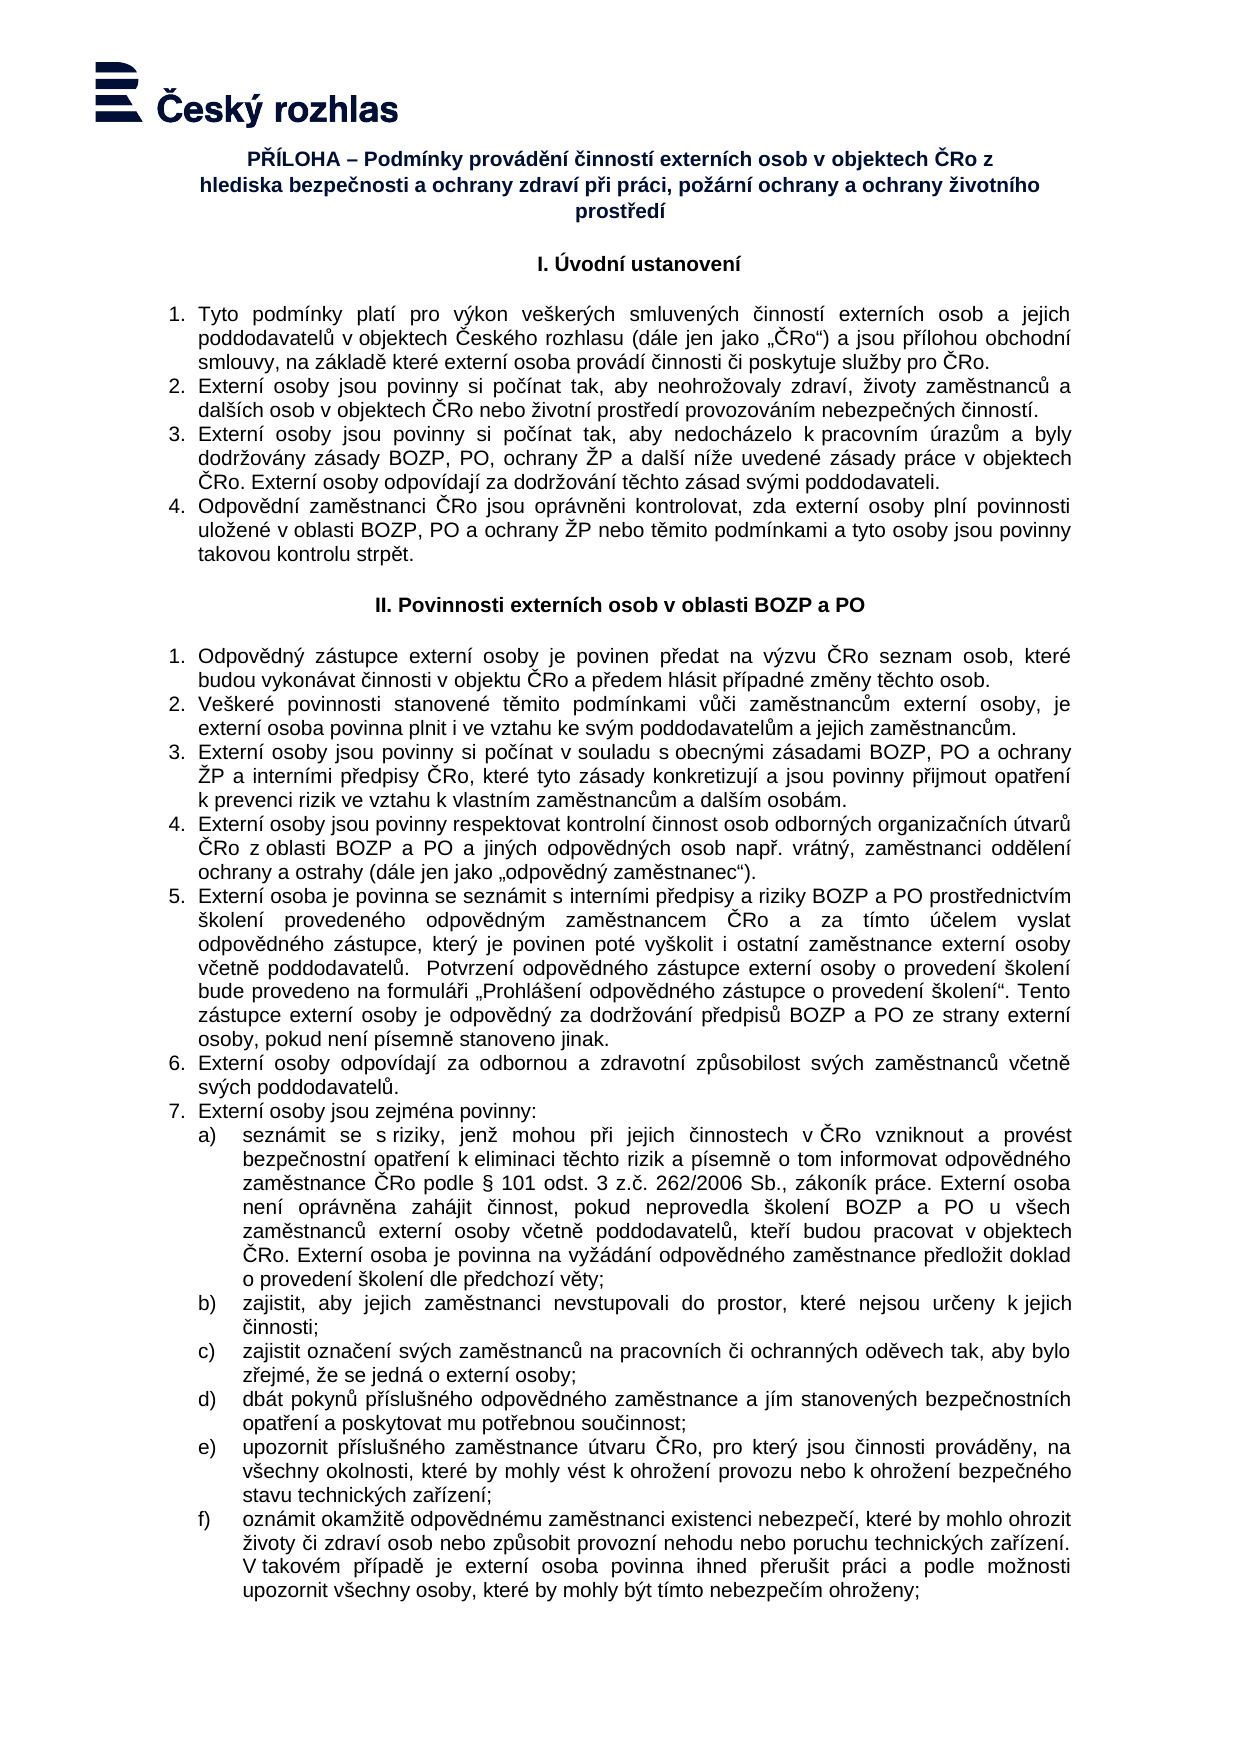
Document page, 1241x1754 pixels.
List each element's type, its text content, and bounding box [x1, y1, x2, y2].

list dbát pokynů příslušného odpovědného zaměstnance a jím stanovených bezpečnostních opatření a poskytovat mu potřebnou součinnost; [198, 1387, 1072, 1434]
list zajistit označení svých zaměstnanců na pracovních či ochranných oděvech tak, aby bylo zřejmé, že se jedná o externí osoby; [198, 1339, 1072, 1387]
list upozornit příslušného zaměstnance útvaru ČRo, pro který jsou činnosti prováděny, na všechny okolnosti, které by mohly vést k ohrožení provozu nebo k ohrožení bezpečného stavu technických zařízení; [198, 1434, 1072, 1506]
list zajistit, aby jejich zaměstnanci nevstupovali do prostor, které nejsou určeny k jejich činnosti; [198, 1291, 1072, 1339]
list seznámit se s riziky, jenž mohou při jejich činnostech v ČRo vzniknout a provést bezpečnostní opatření k eliminaci těchto rizik a písemně o tom informovat odpovědného zaměstnance ČRo podle § 101 odst. 3 z.č. 262/2006 Sb., zákoník práce. Externí osoba není oprávněna zahájit činnost, pokud neprovedla školení BOZP a PO u všech zaměstnanců externí osoby včetně poddodavatelů, kteří budou pracovat v objektech ČRo. Externí osoba je povinna na vyžádání odpovědného zaměstnance předložit doklad o provedení školení dle předchozí věty; [198, 1123, 1072, 1291]
list Externí osoby jsou zejména povinny: [168, 1099, 1072, 1123]
list Veškeré povinnosti stanovené těmito podmínkami vůči zaměstnancům externí osoby, je externí osoba povinna plnit i ve vztahu ke svým poddodavatelům a jejich zaměstnancům. [168, 692, 1072, 740]
picture [95, 62, 398, 128]
list Externí osoba je povinna se seznámit s interními předpisy a riziky BOZP a PO prostřednictvím školení provedeného odpovědným zaměstnancem ČRo a za tímto účelem vyslat odpovědného zástupce, který je povinen poté vyškolit i ostatní zaměstnance externí osoby včetně poddodavatelů. Potvrzení odpovědného zástupce externí osoby o provedení školení bude provedeno na formuláři „Prohlášení odpovědného zástupce o provedení školení“. Tento zástupce externí osoby je odpovědný za dodržování předpisů BOZP a PO ze strany externí osoby, pokud není písemně stanoveno jinak. [168, 883, 1072, 1051]
text I. Úvodní ustanovení [168, 250, 1072, 276]
list Odpovědný zástupce externí osoby je povinen předat na výzvu ČRo seznam osob, které budou vykonávat činnosti v objektu ČRo a předem hlásit případné změny těchto osob. [168, 644, 1072, 692]
list Externí osoby jsou povinny si počínat v souladu s obecnými zásadami BOZP, PO a ochrany ŽP a interními předpisy ČRo, které tyto zásady konkretizují a jsou povinny přijmout opatření k prevenci rizik ve vztahu k vlastním zaměstnancům a dalším osobám. [168, 740, 1072, 812]
list Externí osoby jsou povinny respektovat kontrolní činnost osob odborných organizačních útvarů ČRo z oblasti BOZP a PO a jiných odpovědných osob např. vrátný, zaměstnanci oddělení ochrany a ostrahy (dále jen jako „odpovědný zaměstnanec“). [168, 812, 1072, 883]
list Externí osoby odpovídají za odbornou a zdravotní způsobilost svých zaměstnanců včetně svých poddodavatelů. [168, 1051, 1072, 1099]
list Tyto podmínky platí pro výkon veškerých smluvených činností externích osob a jejich poddodavatelů v objektech Českého rozhlasu (dále jen jako „ČRo“) a jsou přílohou obchodní smlouvy, na základě které externí osoba provádí činnosti či poskytuje služby pro ČRo. [168, 302, 1072, 374]
list Externí osoby jsou povinny si počínat tak, aby nedocházelo k pracovním úrazům a byly dodržovány zásady BOZP, PO, ochrany ŽP a další níže uvedené zásady práce v objektech ČRo. Externí osoby odpovídají za dodržování těchto zásad svými poddodavateli. [168, 422, 1072, 494]
list Odpovědní zaměstnanci ČRo jsou oprávněni kontrolovat, zda externí osoby plní povinnosti uložené v oblasti BOZP, PO a ochrany ŽP nebo těmito podmínkami a tyto osoby jsou povinny takovou kontrolu strpět. [168, 494, 1072, 566]
list Externí osoby jsou povinny si počínat tak, aby neohrožovaly zdraví, životy zaměstnanců a dalších osob v objektech ČRo nebo životní prostředí provozováním nebezpečných činností. [168, 374, 1072, 422]
text PŘÍLOHA – Podmínky provádění činností externích osob v objektech ČRo z hlediska bezpečnosti a ochrany zdraví při práci, požární ochrany a ochrany životního prostředí [168, 146, 1072, 224]
list oznámit okamžitě odpovědnému zaměstnanci existenci nebezpečí, které by mohlo ohrozit životy či zdraví osob nebo způsobit provozní nehodu nebo poruchu technických zařízení. V takovém případě je externí osoba povinna ihned přerušit práci a podle možnosti upozornit všechny osoby, které by mohly být tímto nebezpečím ohroženy; [198, 1506, 1072, 1602]
text II. Povinnosti externích osob v oblasti BOZP a PO [168, 592, 1072, 618]
